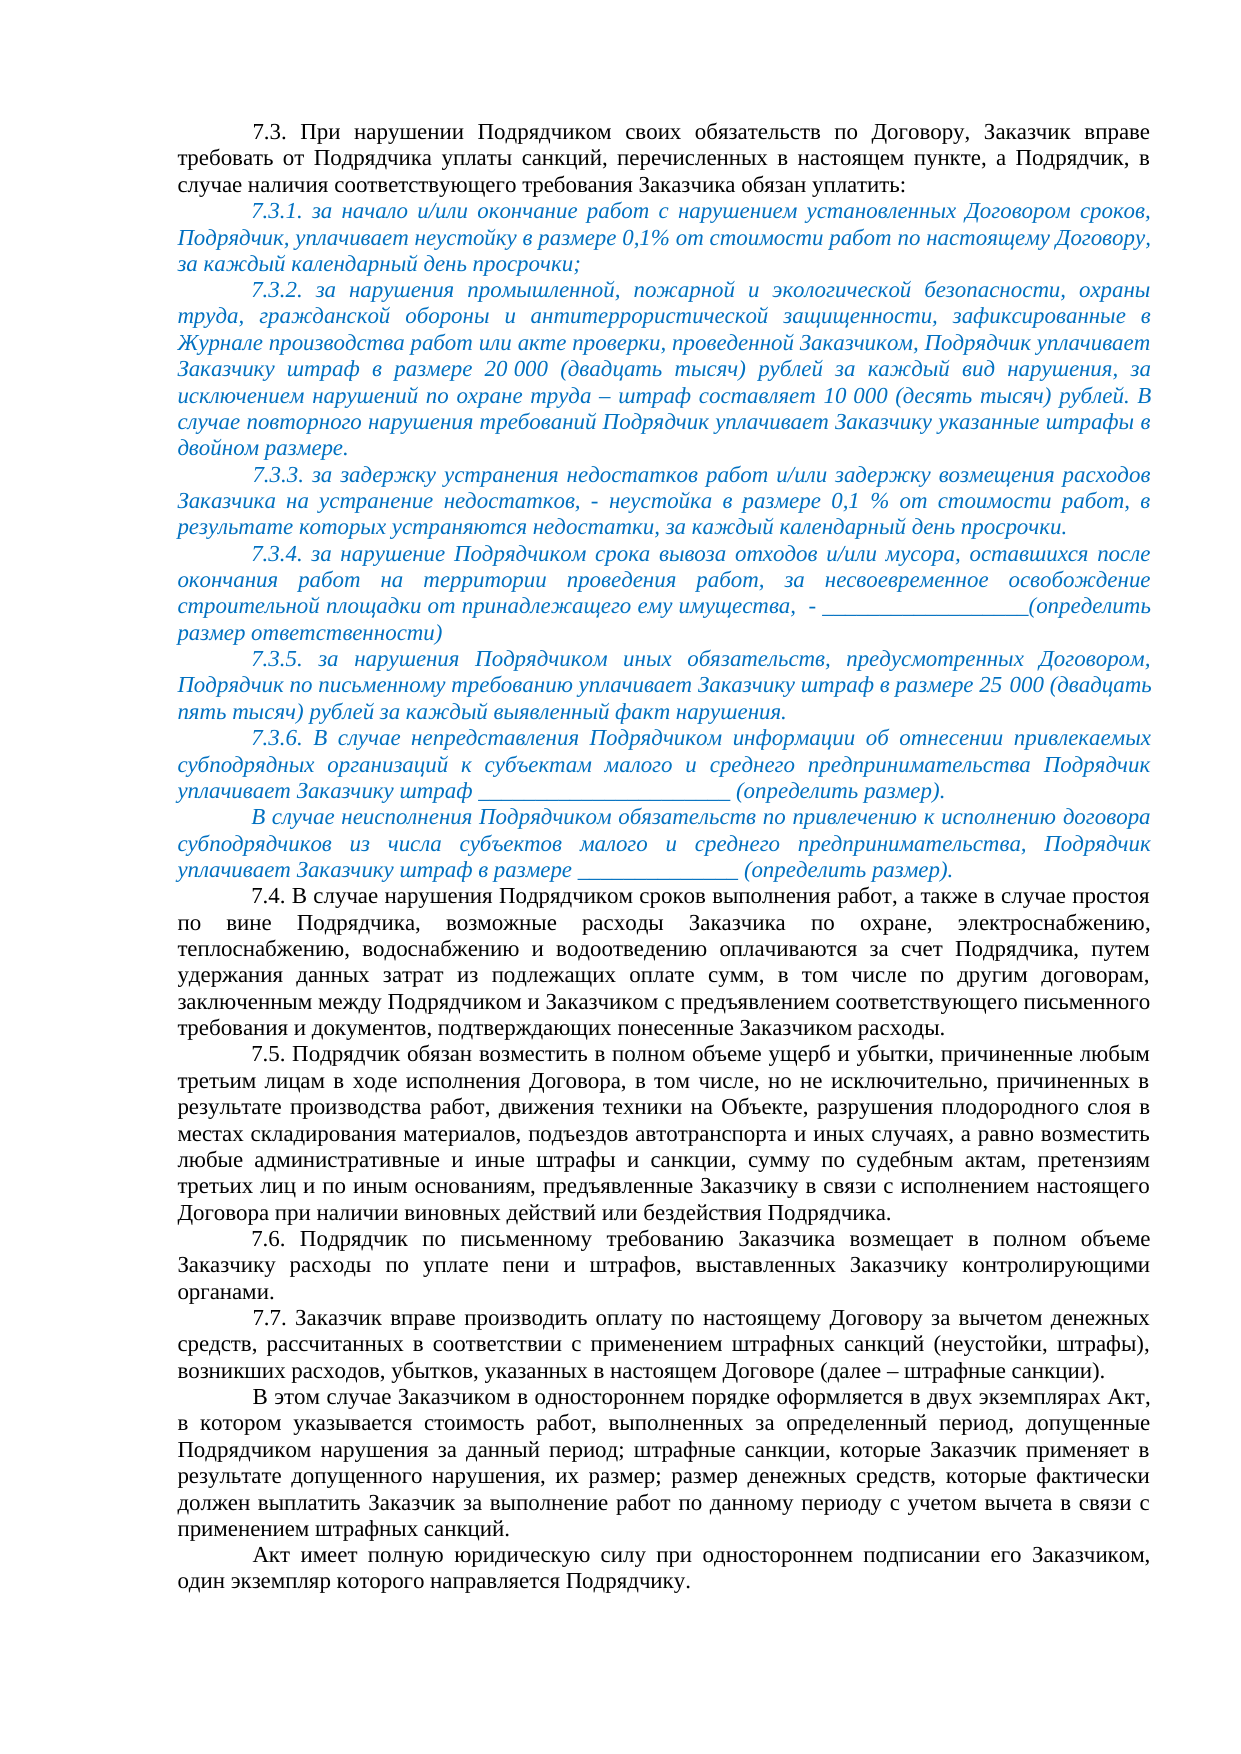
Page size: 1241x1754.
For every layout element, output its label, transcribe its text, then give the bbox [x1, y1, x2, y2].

text 7.4. В случае нарушения Подрядчиком сроков выполнения работ, а также в случае простоя по вине Подрядчика, возможные расходы Заказчика по охране, электроснабжению, теплоснабжению, водоснабжению и водоотведению оплачиваются за счет Подрядчика, путем удержания данных затрат из подлежащих оплате сумм, в том числе по другим договорам, заключенным между Подрядчиком и Заказчиком с предъявлением соответствующего письменного требования и документов, подтверждающих понесенные Заказчиком расходы. [177, 882, 1152, 1041]
text В случае неисполнения Подрядчиком обязательств по привлечению к исполнению договора субподрядчиков из числа субъектов малого и среднего предпринимательства, Подрядчик уплачивает Заказчику штраф в размере ______________ (определить размер). [177, 803, 1152, 882]
text 7.7. Заказчик вправе производить оплату по настоящему Договору за вычетом денежных средств, рассчитанных в соответствии с применением штрафных санкций (неустойки, штрафы), возникших расходов, убытков, указанных в настоящем Договоре (далее – штрафные санкции). [177, 1304, 1152, 1383]
text 7.3. При нарушении Подрядчиком своих обязательств по Договору, Заказчик вправе требовать от Подрядчика уплаты санкций, перечисленных в настоящем пункте, а Подрядчик, в случае наличия соответствующего требования Заказчика обязан уплатить: [177, 118, 1152, 197]
text 7.6. Подрядчик по письменному требованию Заказчика возмещает в полном объеме Заказчику расходы по уплате пени и штрафов, выставленных Заказчику контролирующими органами. [177, 1225, 1152, 1304]
text 7.3.4. за нарушение Подрядчиком срока вывоза отходов и/или мусора, оставшихся после окончания работ на территории проведения работ, за несвоевременное освобождение строительной площадки от принадлежащего ему имущества, - __________________(определить размер ответственности) [177, 540, 1152, 645]
text 7.3.5. за нарушения Подрядчиком иных обязательств, предусмотренных Договором, Подрядчик по письменному требованию уплачивает Заказчику штраф в размере 25 000 (двадцать пять тысяч) рублей за каждый выявленный факт нарушения. [177, 645, 1152, 724]
text 7.3.2. за нарушения промышленной, пожарной и экологической безопасности, охраны труда, гражданской обороны и антитеррористической защищенности, зафиксированные в Журнале производства работ или акте проверки, проведенной Заказчиком, Подрядчик уплачивает Заказчику штраф в размере 20 000 (двадцать тысяч) рублей за каждый вид нарушения, за исключением нарушений по охране труда – штраф составляет 10 000 (десять тысяч) рублей. В случае повторного нарушения требований Подрядчик уплачивает Заказчику указанные штрафы в двойном размере. [177, 276, 1152, 461]
text Акт имеет полную юридическую силу при одностороннем подписании его Заказчиком, один экземпляр которого направляется Подрядчику. [177, 1541, 1152, 1594]
text 7.3.1. за начало и/или окончание работ с нарушением установленных Договором сроков, Подрядчик, уплачивает неустойку в размере 0,1% от стоимости работ по настоящему Договору, за каждый календарный день просрочки; [177, 197, 1152, 276]
text 7.3.6. В случае непредставления Подрядчиком информации об отнесении привлекаемых субподрядных организаций к субъектам малого и среднего предпринимательства Подрядчик уплачивает Заказчику штраф ______________________ (определить размер). [177, 724, 1152, 803]
text В этом случае Заказчиком в одностороннем порядке оформляется в двух экземплярах Акт, в котором указывается стоимость работ, выполненных за определенный период, допущенные Подрядчиком нарушения за данный период; штрафные санкции, которые Заказчик применяет в результате допущенного нарушения, их размер; размер денежных средств, которые фактически должен выплатить Заказчик за выполнение работ по данному периоду с учетом вычета в связи с применением штрафных санкций. [177, 1383, 1152, 1541]
text 7.3.3. за задержку устранения недостатков работ и/или задержку возмещения расходов Заказчика на устранение недостатков, - неустойка в размере 0,1 % от стоимости работ, в результате которых устраняются недостатки, за каждый календарный день просрочки. [177, 461, 1152, 540]
text 7.5. Подрядчик обязан возместить в полном объеме ущерб и убытки, причиненные любым третьим лицам в ходе исполнения Договора, в том числе, но не исключительно, причиненных в результате производства работ, движения техники на Объекте, разрушения плодородного слоя в местах складирования материалов, подъездов автотранспорта и иных случаях, а равно возместить любые административные и иные штрафы и санкции, сумму по судебным актам, претензиям третьих лиц и по иным основаниям, предъявленные Заказчику в связи с исполнением настоящего Договора при наличии виновных действий или бездействия Подрядчика. [177, 1041, 1152, 1225]
